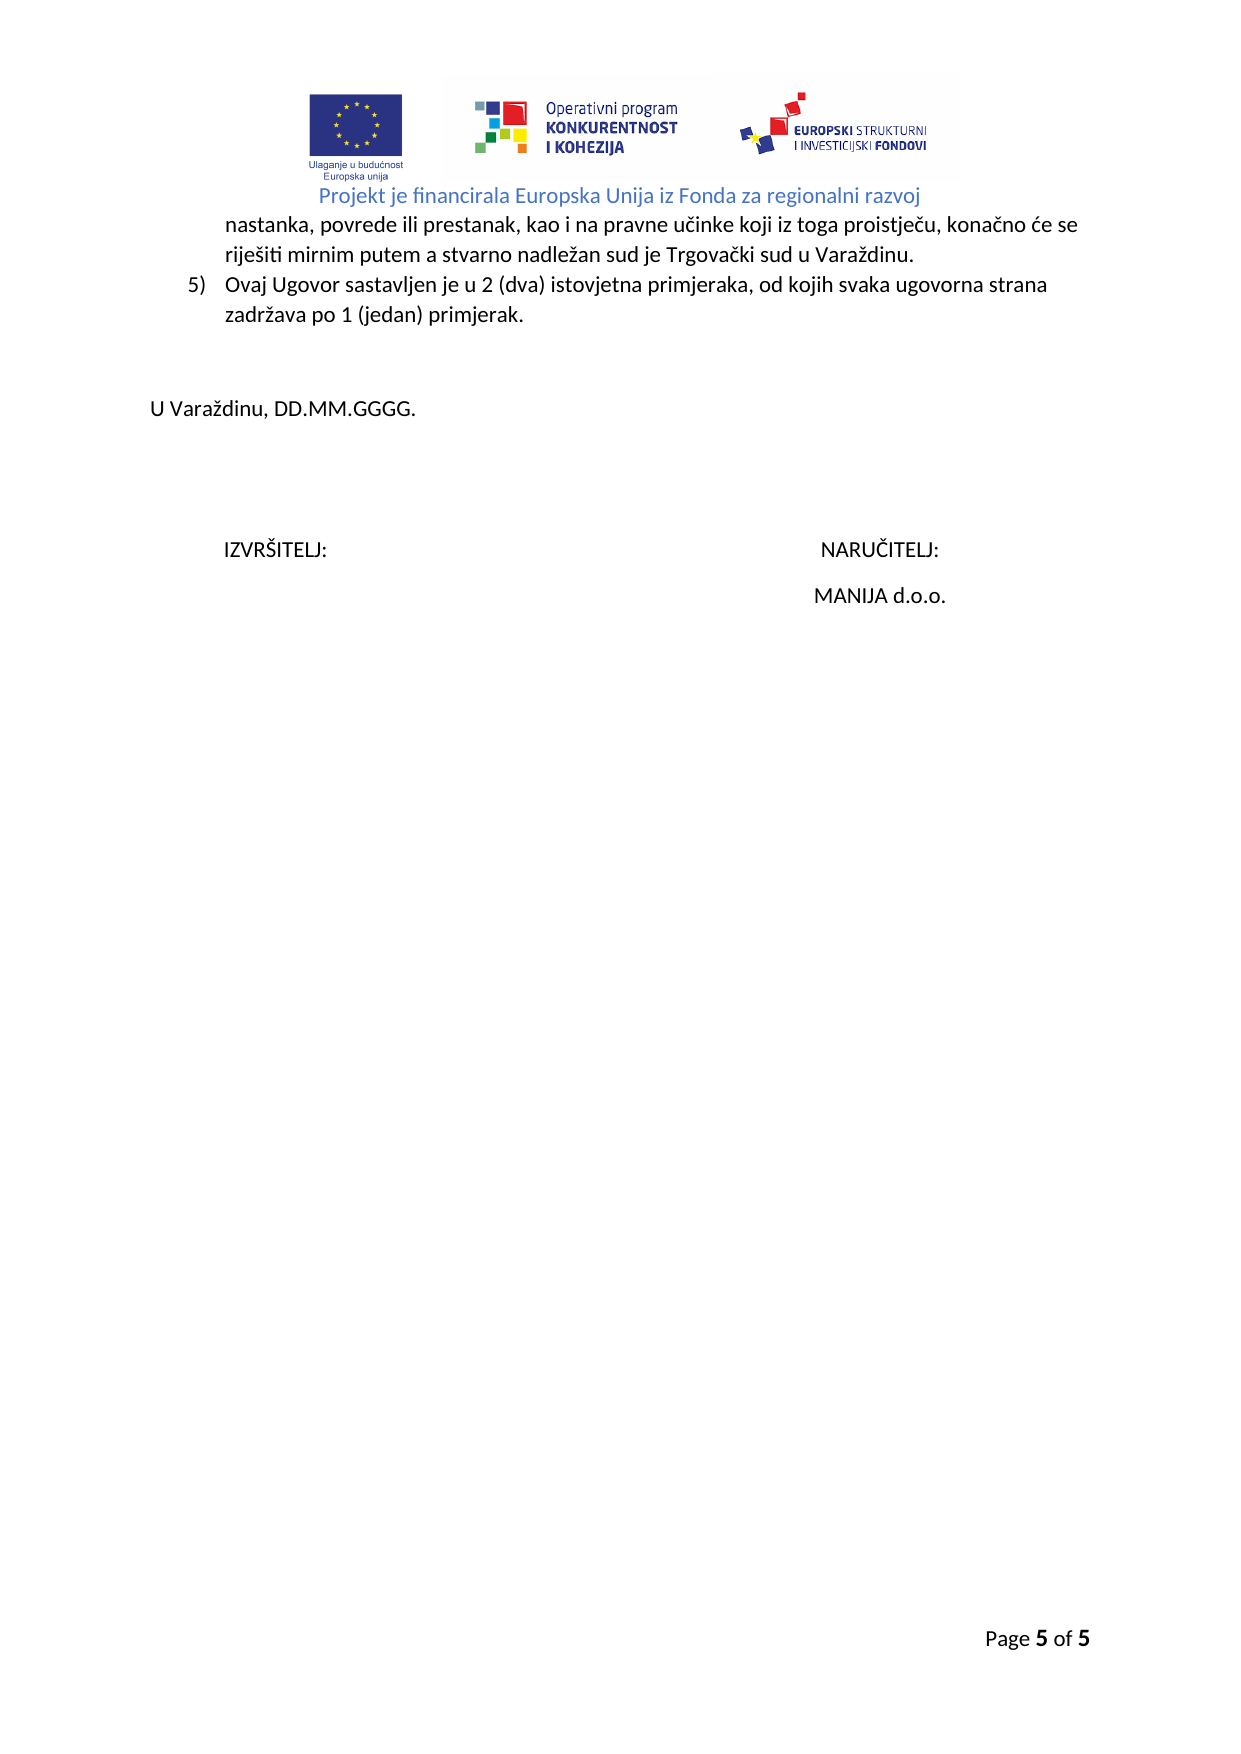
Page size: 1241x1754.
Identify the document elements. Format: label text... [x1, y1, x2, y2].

list Ovaj Ugovor sastavljen je u 2 (dva) istovjetna primjeraka, od kojih svaka ugovorna strana zadržava po 1 (jedan) primjerak. [187, 270, 1090, 328]
text U Varaždinu, DD.MM.GGGG. [150, 394, 1090, 422]
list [187, 210, 1090, 268]
text MANIJA d.o.o. [150, 582, 1090, 609]
text IZVRŠITELJ: NARUČITELJ: [150, 535, 1090, 563]
